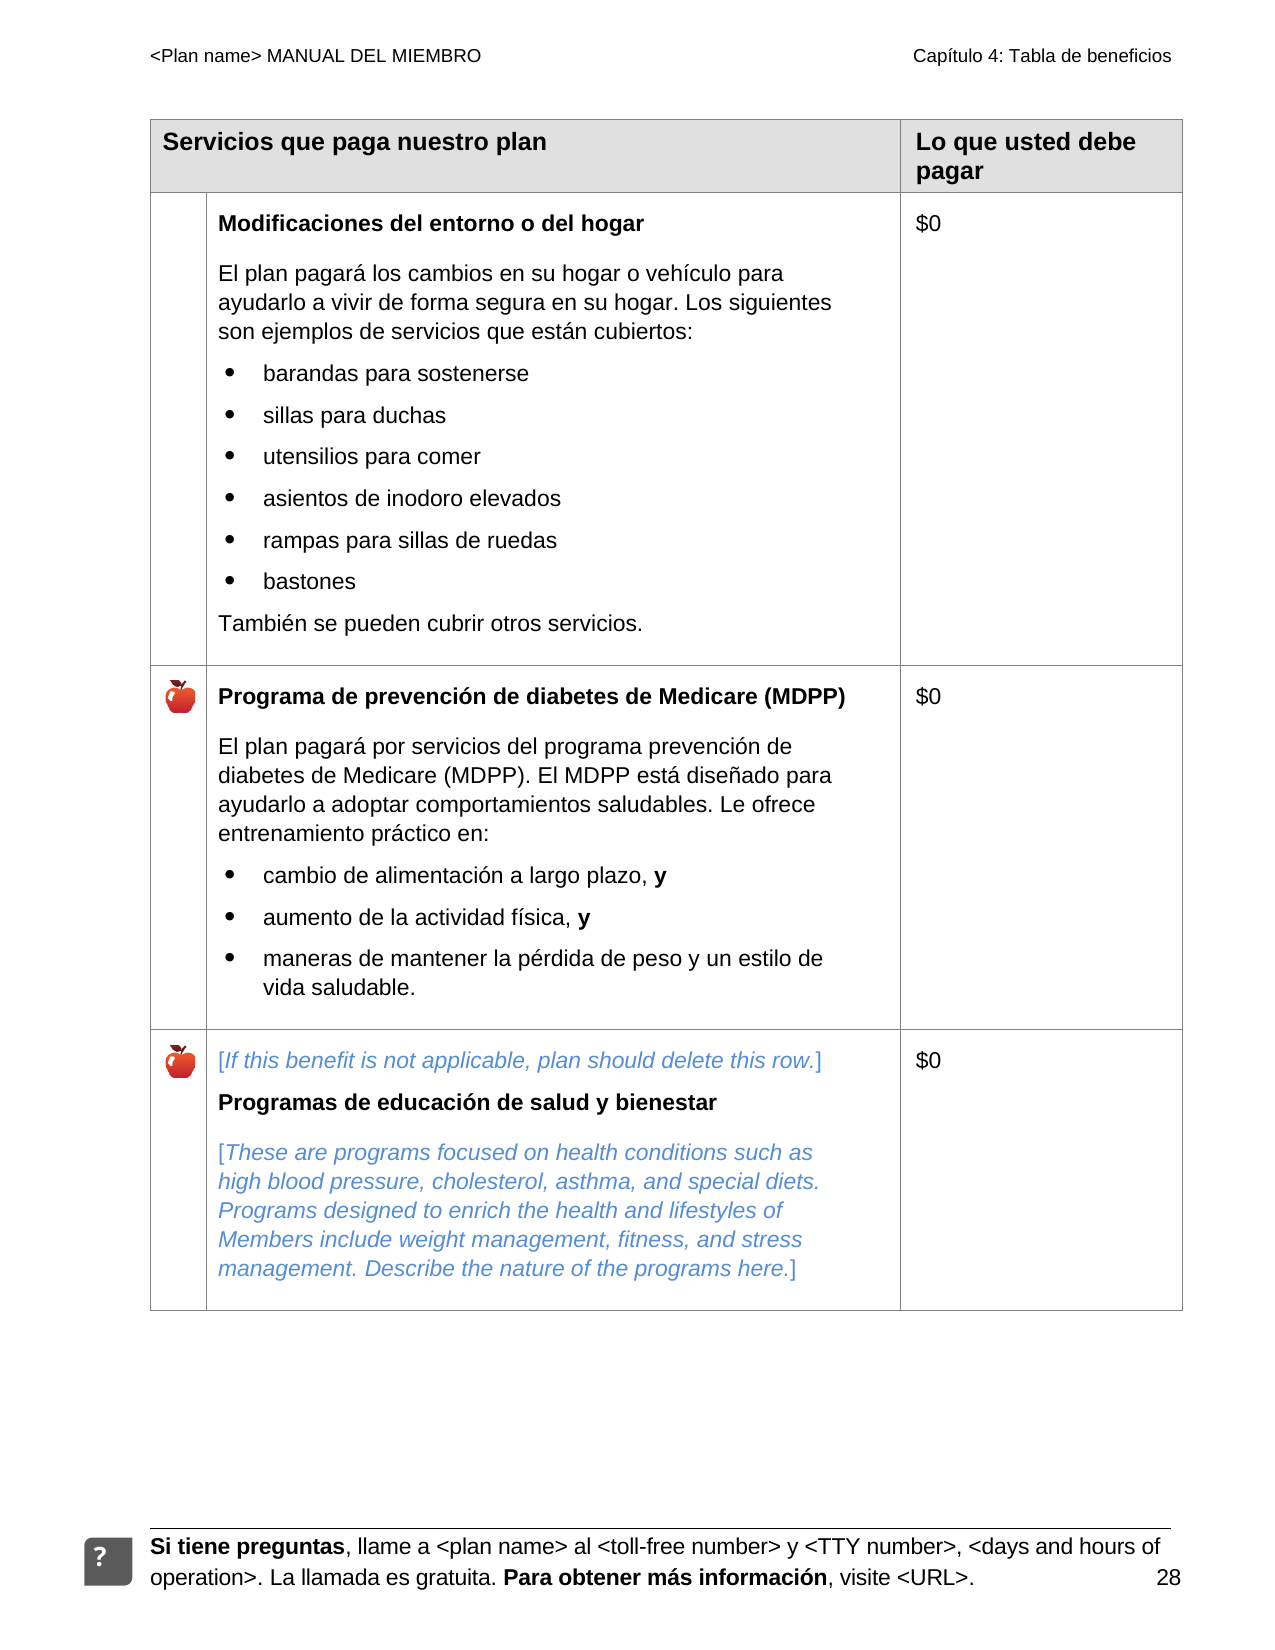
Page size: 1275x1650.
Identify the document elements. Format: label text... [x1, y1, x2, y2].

table_cell $0 [901, 1030, 1182, 1310]
table_cell [If this benefit is not applicable, plan should delete this row.] Programas de educación de salud y bienestar [These are programs focused on health conditions such as high blood pressure, cholesterol, asthma, and special diets. Programs designed to enrich the health and lifestyles of Members include weight management, fitness, and stress management. Describe the nature of the programs here.] [207, 1030, 900, 1310]
table_cell Modificaciones del entorno o del hogar El plan pagará los cambios en su hogar o vehículo para ayudarlo a vivir de forma segura en su hogar. Los siguientes son ejemplos de servicios que están cubiertos: barandas para sostenerse sillas para duchas utensilios para comer asientos de inodoro elevados rampas para sillas de ruedas bastones También se pueden cubrir otros servicios. [207, 193, 900, 665]
table_header Servicios que paga nuestro plan [151, 120, 900, 192]
table_cell [151, 193, 206, 665]
table_cell [151, 666, 206, 1029]
table_cell Programa de prevención de diabetes de Medicare (MDPP) El plan pagará por servicios del programa prevención de diabetes de Medicare (MDPP). El MDPP está diseñado para ayudarlo a adoptar comportamientos saludables. Le ofrece entrenamiento práctico en: cambio de alimentación a largo plazo, y aumento de la actividad física, y maneras de mantener la pérdida de peso y un estilo de vida saludable. [207, 666, 900, 1029]
table_cell $0 [901, 193, 1182, 665]
table_cell [151, 1030, 206, 1310]
table_header Lo que usted debe pagar [901, 120, 1182, 192]
table_cell $0 [901, 666, 1182, 1029]
picture [165, 680, 196, 713]
picture [165, 1045, 196, 1078]
